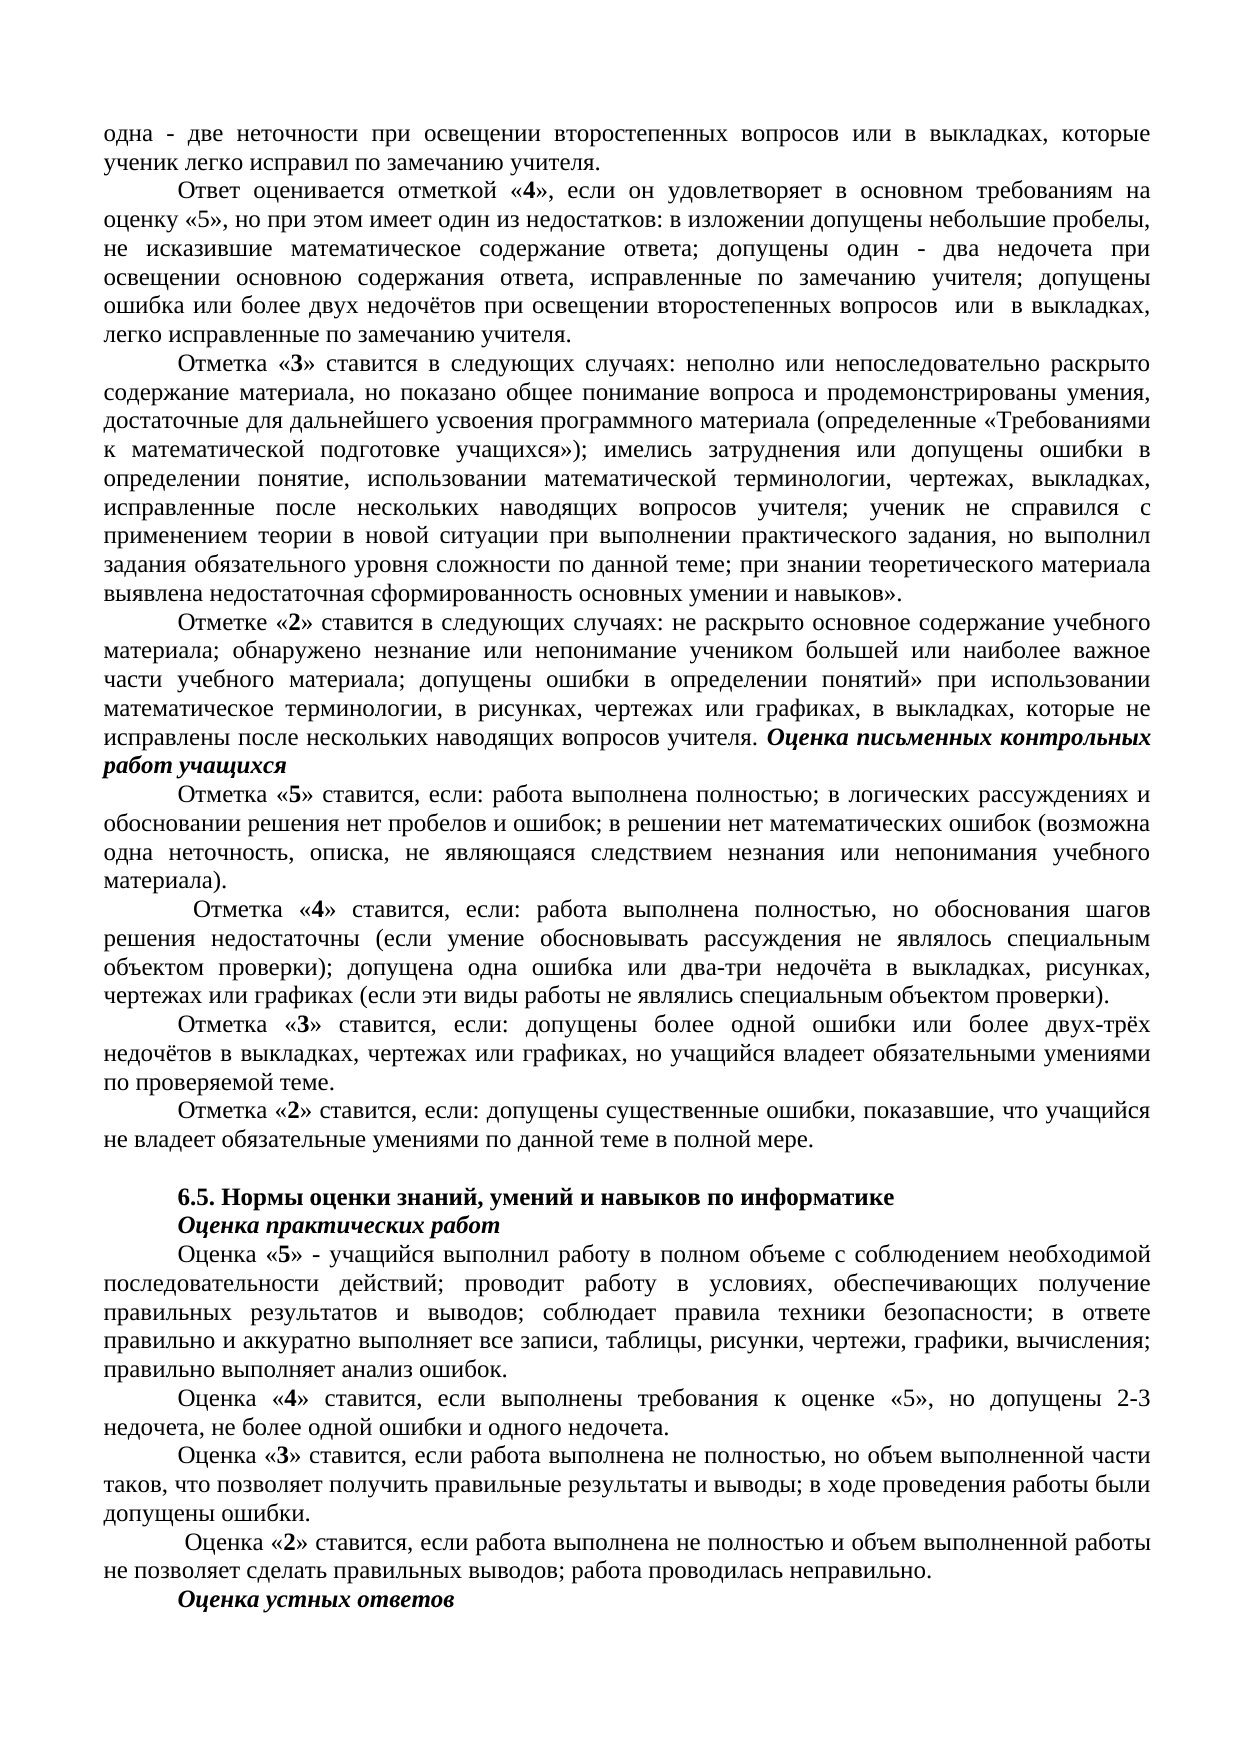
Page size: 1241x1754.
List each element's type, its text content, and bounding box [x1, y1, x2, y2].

text Отметка «3» ставится, если: допущены более одной ошибки или более двух-трёх недочётов в выкладках, чертежах или графиках, но учащийся владеет обязательными умениями по проверяемой теме. [103, 1009, 1152, 1096]
text Отметка «3» ставится в следующих случаях: неполно или непоследовательно раскрыто содержание материала, но показано общее понимание вопроса и продемонстрированы умения, достаточные для дальнейшего усвоения программного материала (определенные «Требованиями к математической подготовке учащихся»); имелись затруднения или допущены ошибки в определении понятие, использовании математической терминологии, чертежах, выкладках, исправленные после нескольких наводящих вопросов учителя; ученик не справился с применением теории в новой ситуации при выполнении практического задания, но выполнил задания обязательного уровня сложности по данной теме; при знании теоретического материала выявлена недостаточная сформированность основных умении и навыков». [103, 348, 1152, 607]
text Оценка «3» ставится, если работа выполнена не полностью, но объем выполненной части таков, что позволяет получить правильные результаты и выводы; в ходе проведения работы были допущены ошибки. [103, 1441, 1152, 1527]
text 6.5. Нормы оценки знаний, умений и навыков по информатике [103, 1182, 1152, 1211]
text Отметка «4» ставится, если: работа выполнена полностью, но обоснования шагов решения недостаточны (если умение обосновывать рассуждения не являлось специальным объектом проверки); допущена одна ошибка или два-три недочёта в выкладках, рисунках, чертежах или графиках (если эти виды работы не являлись специальным объектом проверки). [103, 894, 1152, 1009]
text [103, 118, 1152, 176]
text Отметка «5» ставится, если: работа выполнена полностью; в логических рассуждениях и обосновании решения нет пробелов и ошибок; в решении нет математических ошибок (возможна одна неточность, описка, не являющаяся следствием незнания или непонимания учебного материала). [103, 779, 1152, 894]
text Оценка практических работ [103, 1211, 1152, 1239]
text Оценка «2» ставится, если работа выполнена не полностью и объем выполненной работы не позволяет сделать правильных выводов; работа проводилась неправильно. [103, 1527, 1152, 1584]
text Оценка «4» ставится, если выполнены требования к оценке «5», но допущены 2-3 недочета, не более одной ошибки и одного недочета. [103, 1383, 1152, 1441]
text Оценка устных ответов [103, 1584, 1152, 1613]
text Оценка «5» - учащийся выполнил работу в полном объеме с соблюдением необходимой последовательности действий; проводит работу в условиях, обеспечивающих получение правильных результатов и выводов; соблюдает правила техники безопасности; в ответе правильно и аккуратно выполняет все записи, таблицы, рисунки, чертежи, графики, вычисления; правильно выполняет анализ ошибок. [103, 1239, 1152, 1383]
text Отметке «2» ставится в следующих случаях: не раскрыто основное содержание учебного материала; обнаружено незнание или непонимание учеником большей или наиболее важное части учебного материала; допущены ошибки в определении понятий» при использовании математическое терминологии, в рисунках, чертежах или графиках, в выкладках, которые не исправлены после нескольких наводящих вопросов учителя. Оценка письменных контрольных работ учащихся [103, 607, 1152, 779]
text Отметка «2» ставится, если: допущены существенные ошибки, показавшие, что учащийся не владеет обязательные умениями по данной теме в полной мере. [103, 1096, 1152, 1153]
text Ответ оценивается отметкой «4», если он удовлетворяет в основном требованиям на оценку «5», но при этом имеет один из недостатков: в изложении допущены небольшие пробелы, не исказившие математическое содержание ответа; допущены один - два недочета при освещении основною содержания ответа, исправленные по замечанию учителя; допущены ошибка или более двух недочётов при освещении второстепенных вопросов или в выкладках, легко исправленные по замечанию учителя. [103, 176, 1152, 348]
